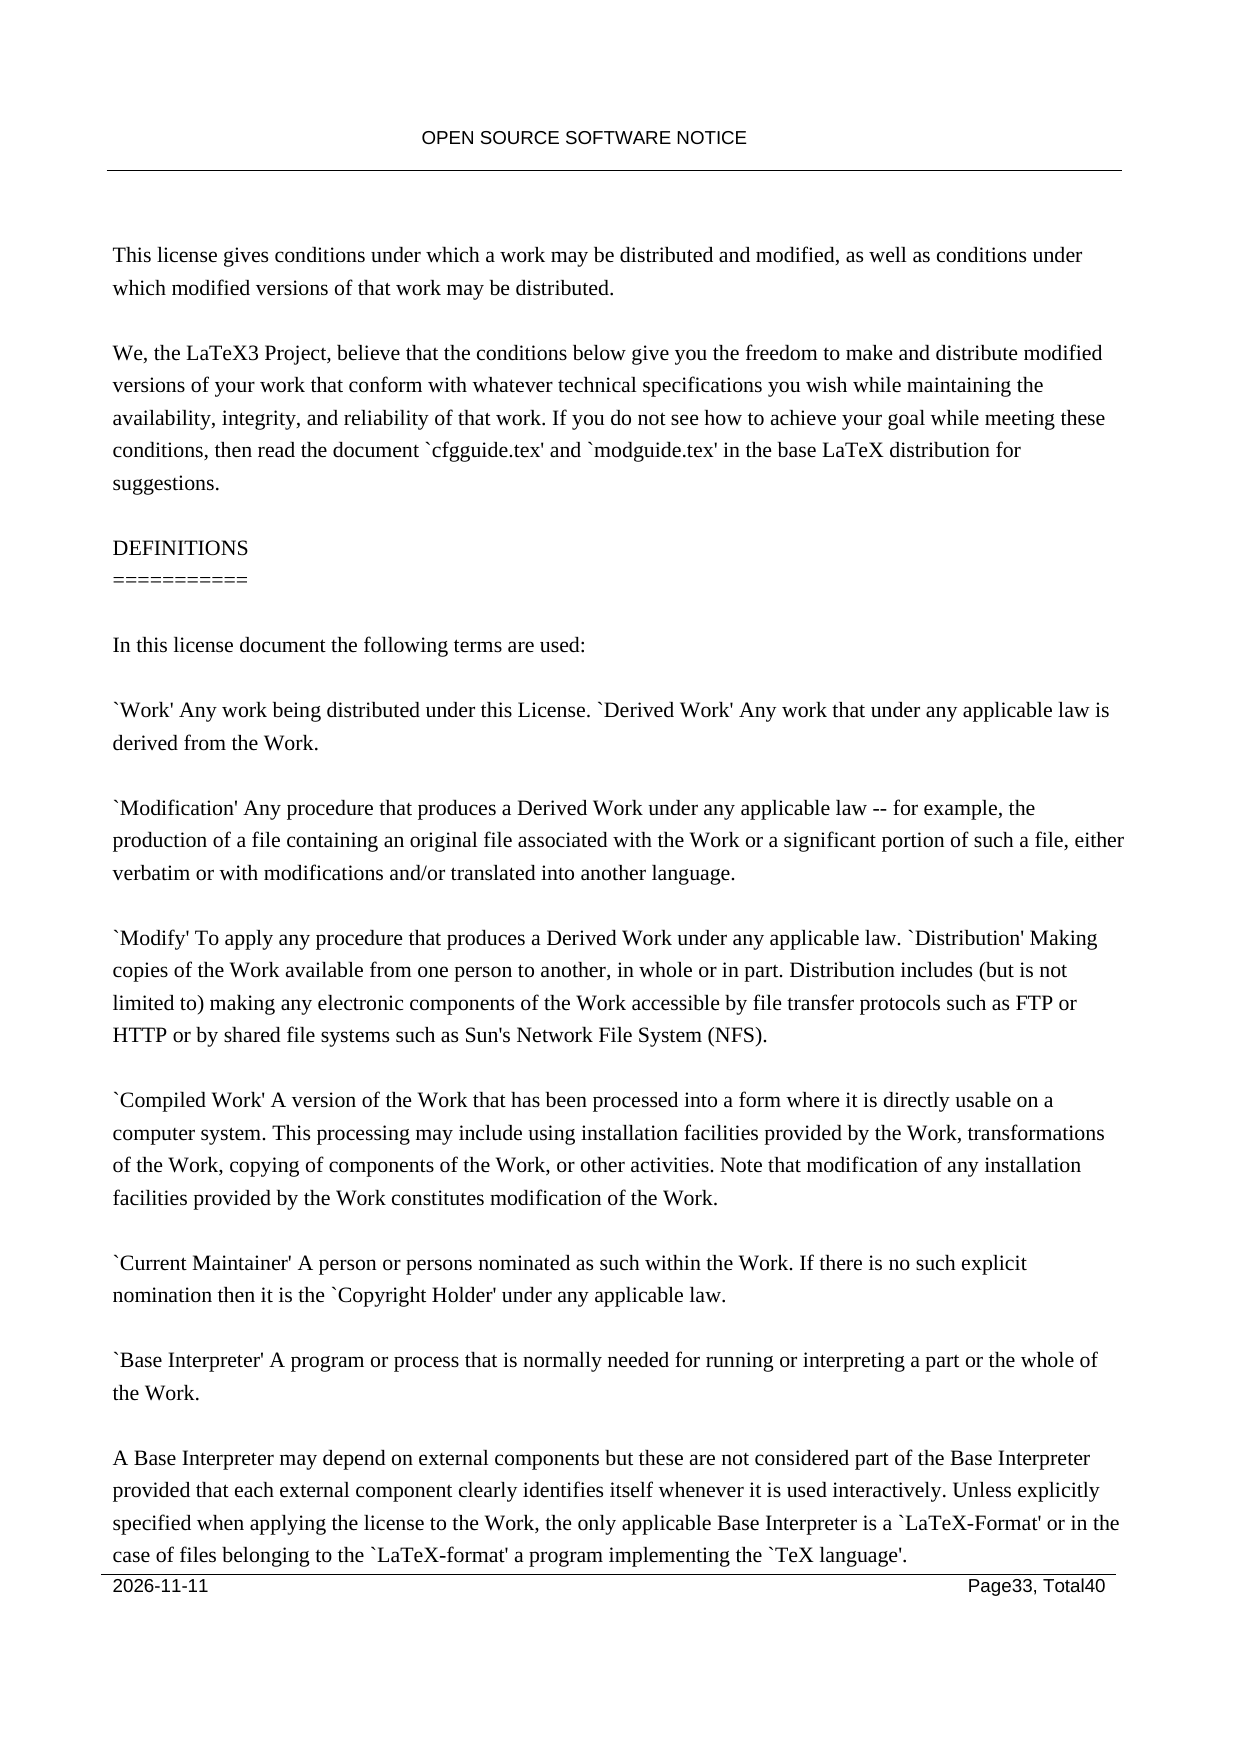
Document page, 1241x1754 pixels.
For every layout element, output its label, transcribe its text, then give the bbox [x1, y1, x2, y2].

text `Modification' Any procedure that produces a Derived Work under any applicable law -- for example, the production of a file containing an original file associated with the Work or a significant portion of such a file, either verbatim or with modifications and/or translated into another language. [112, 791, 1128, 889]
text =========== [112, 564, 1128, 596]
text A Base Interpreter may depend on external components but these are not considered part of the Base Interpreter provided that each external component clearly identifies itself whenever it is used interactively. Unless explicitly specified when applying the license to the Work, the only applicable Base Interpreter is a `LaTeX-Format' or in the case of files belonging to the `LaTeX-format' a program implementing the `TeX language'. [112, 1441, 1128, 1571]
text `Work' Any work being distributed under this License. `Derived Work' Any work that under any applicable law is derived from the Work. [112, 694, 1128, 759]
text `Compiled Work' A version of the Work that has been processed into a form where it is directly usable on a computer system. This processing may include using installation facilities provided by the Work, transformations of the Work, copying of components of the Work, or other activities. Note that modification of any installation facilities provided by the Work constitutes modification of the Work. [112, 1084, 1128, 1214]
text `Current Maintainer' A person or persons nominated as such within the Work. If there is no such explicit nomination then it is the `Copyright Holder' under any applicable law. [112, 1246, 1128, 1311]
text `Base Interpreter' A program or process that is normally needed for running or interpreting a part or the whole of the Work. [112, 1344, 1128, 1409]
text We, the LaTeX3 Project, believe that the conditions below give you the freedom to make and distribute modified versions of your work that conform with whatever technical specifications you wish while maintaining the availability, integrity, and reliability of that work. If you do not see how to achieve your goal while meeting these conditions, then read the document `cfgguide.tex' and `modguide.tex' in the base LaTeX distribution for suggestions. [112, 336, 1128, 499]
text DEFINITIONS [112, 531, 1128, 564]
text This license gives conditions under which a work may be distributed and modified, as well as conditions under which modified versions of that work may be distributed. [112, 239, 1128, 304]
text `Modify' To apply any procedure that produces a Derived Work under any applicable law. `Distribution' Making copies of the Work available from one person to another, in whole or in part. Distribution includes (but is not limited to) making any electronic components of the Work accessible by file transfer protocols such as FTP or HTTP or by shared file systems such as Sun's Network File System (NFS). [112, 921, 1128, 1051]
text In this license document the following terms are used: [112, 629, 1128, 661]
